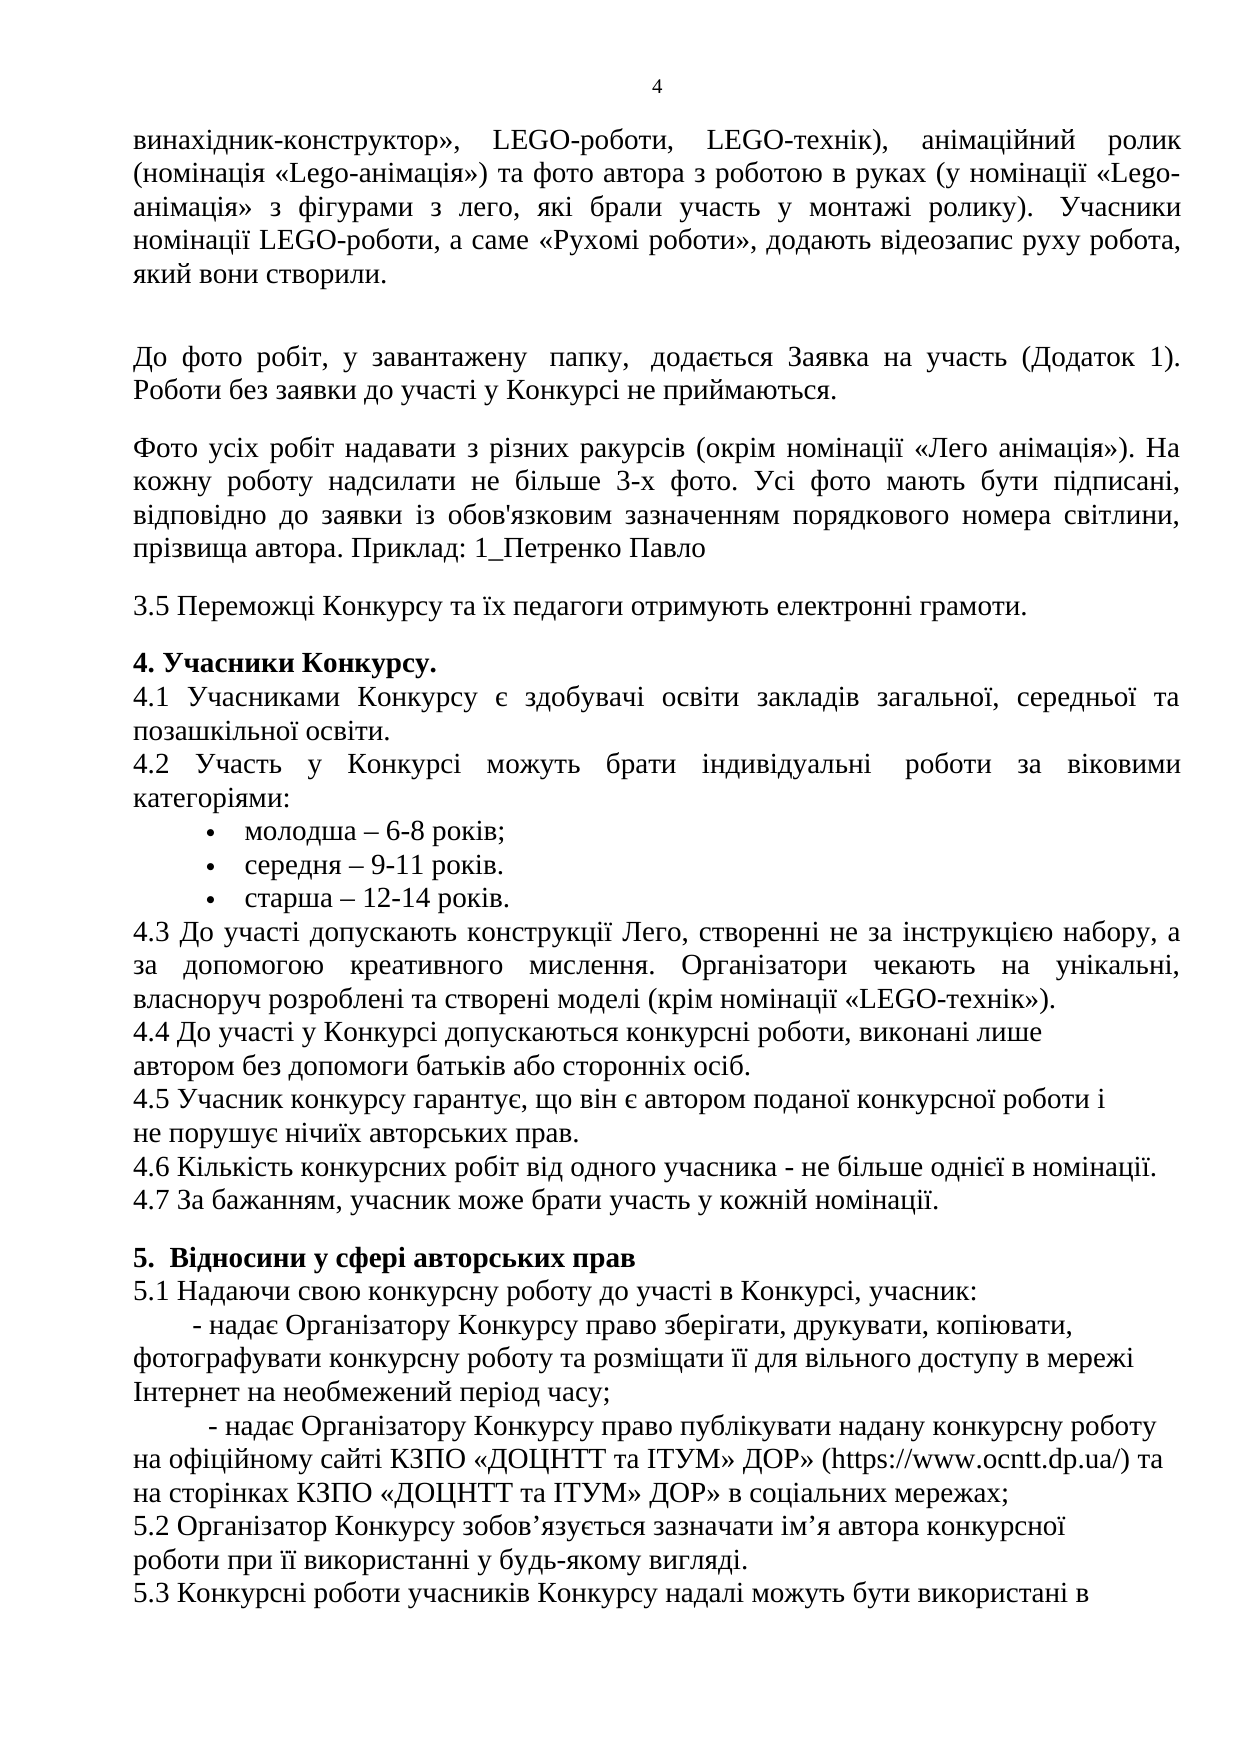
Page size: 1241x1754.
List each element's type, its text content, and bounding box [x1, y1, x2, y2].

text 4.2 Участь у Конкурсі можуть брати індивідуальні роботи за віковими категоріями: [133, 746, 1181, 813]
text Інтернет на необмежений період часу; [133, 1374, 1181, 1408]
text роботи при її використанні у будь-якому вигляді. [133, 1542, 1181, 1575]
text - надає Організатору Конкурсу право зберігати, друкувати, копіювати, [133, 1307, 1181, 1341]
text 4.3 До участі допускають конструкції Лего, створенні не за інструкцією набору, а за допомогою креативного мислення. Організатори чекають на унікальні, власноруч розроблені та створені моделі (крім номінації «LEGO-технік»). [133, 914, 1181, 1014]
text 4.7 За бажанням, учасник може брати участь у кожній номінації. [133, 1182, 1181, 1216]
text 4.4 До участі у Конкурсі допускаються конкурсні роботи, виконані лише [133, 1014, 1181, 1048]
text Фото усіх робіт надавати з різних ракурсів (окрім номінації «Лего анімація»). На кожну роботу надсилати не більше 3-х фото. Усі фото мають бути підписані, відповідно до заявки із обов'язковим зазначенням порядкового номера світлини, прізвища автора. Приклад: 1_Петренко Павло [133, 430, 1181, 564]
text 3.5 Переможці Конкурсу та їх педагоги отримують електронні грамоти. [133, 588, 1181, 622]
text - надає Організатору Конкурсу право публікувати надану конкурсну роботу на офіційному сайті КЗПО «ДОЦНТТ та ІТУМ» ДОР» (https://www.ocntt.dp.ua/) та на сторінках КЗПО «ДОЦНТТ та ІТУМ» ДОР» в соціальних мережах; [133, 1408, 1181, 1508]
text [133, 122, 1181, 289]
list молодша – 6-8 років; [207, 813, 1181, 847]
text фотографувати конкурсну роботу та розміщати її для вільного доступу в мережі [133, 1341, 1181, 1374]
text автором без допомоги батьків або сторонніх осіб. [133, 1048, 1181, 1082]
text 5. Відносини у сфері авторських прав [133, 1240, 1181, 1273]
text 5.2 Організатор Конкурсу зобов’язується зазначати ім’я автора конкурсної [133, 1508, 1181, 1542]
text 4. Учасники Конкурсу. [133, 646, 1181, 679]
text 4.5 Учасник конкурсу гарантує, що він є автором поданої конкурсної роботи і [133, 1082, 1181, 1115]
text не порушує нічиїх авторських прав. [133, 1115, 1181, 1149]
list старша – 12-14 років. [207, 880, 1181, 914]
text 4.1 Учасниками Конкурсу є здобувачі освіти закладів загальної, середньої та позашкільної освіти. [133, 679, 1181, 746]
text 5.1 Надаючи свою конкурсну роботу до участі в Конкурсі, учасник: [133, 1273, 1181, 1307]
list середня – 9-11 років. [207, 847, 1181, 880]
text 5.3 Конкурсні роботи учасників Конкурсу надалі можуть бути використані в [133, 1575, 1181, 1609]
text До фото робіт, у завантажену папку, додається Заявка на участь (Додаток 1). Роботи без заявки до участі у Конкурсі не приймаються. [133, 339, 1181, 406]
text 4.6 Кількість конкурсних робіт від одного учасника - не більше однієї в номінації. [133, 1149, 1181, 1182]
